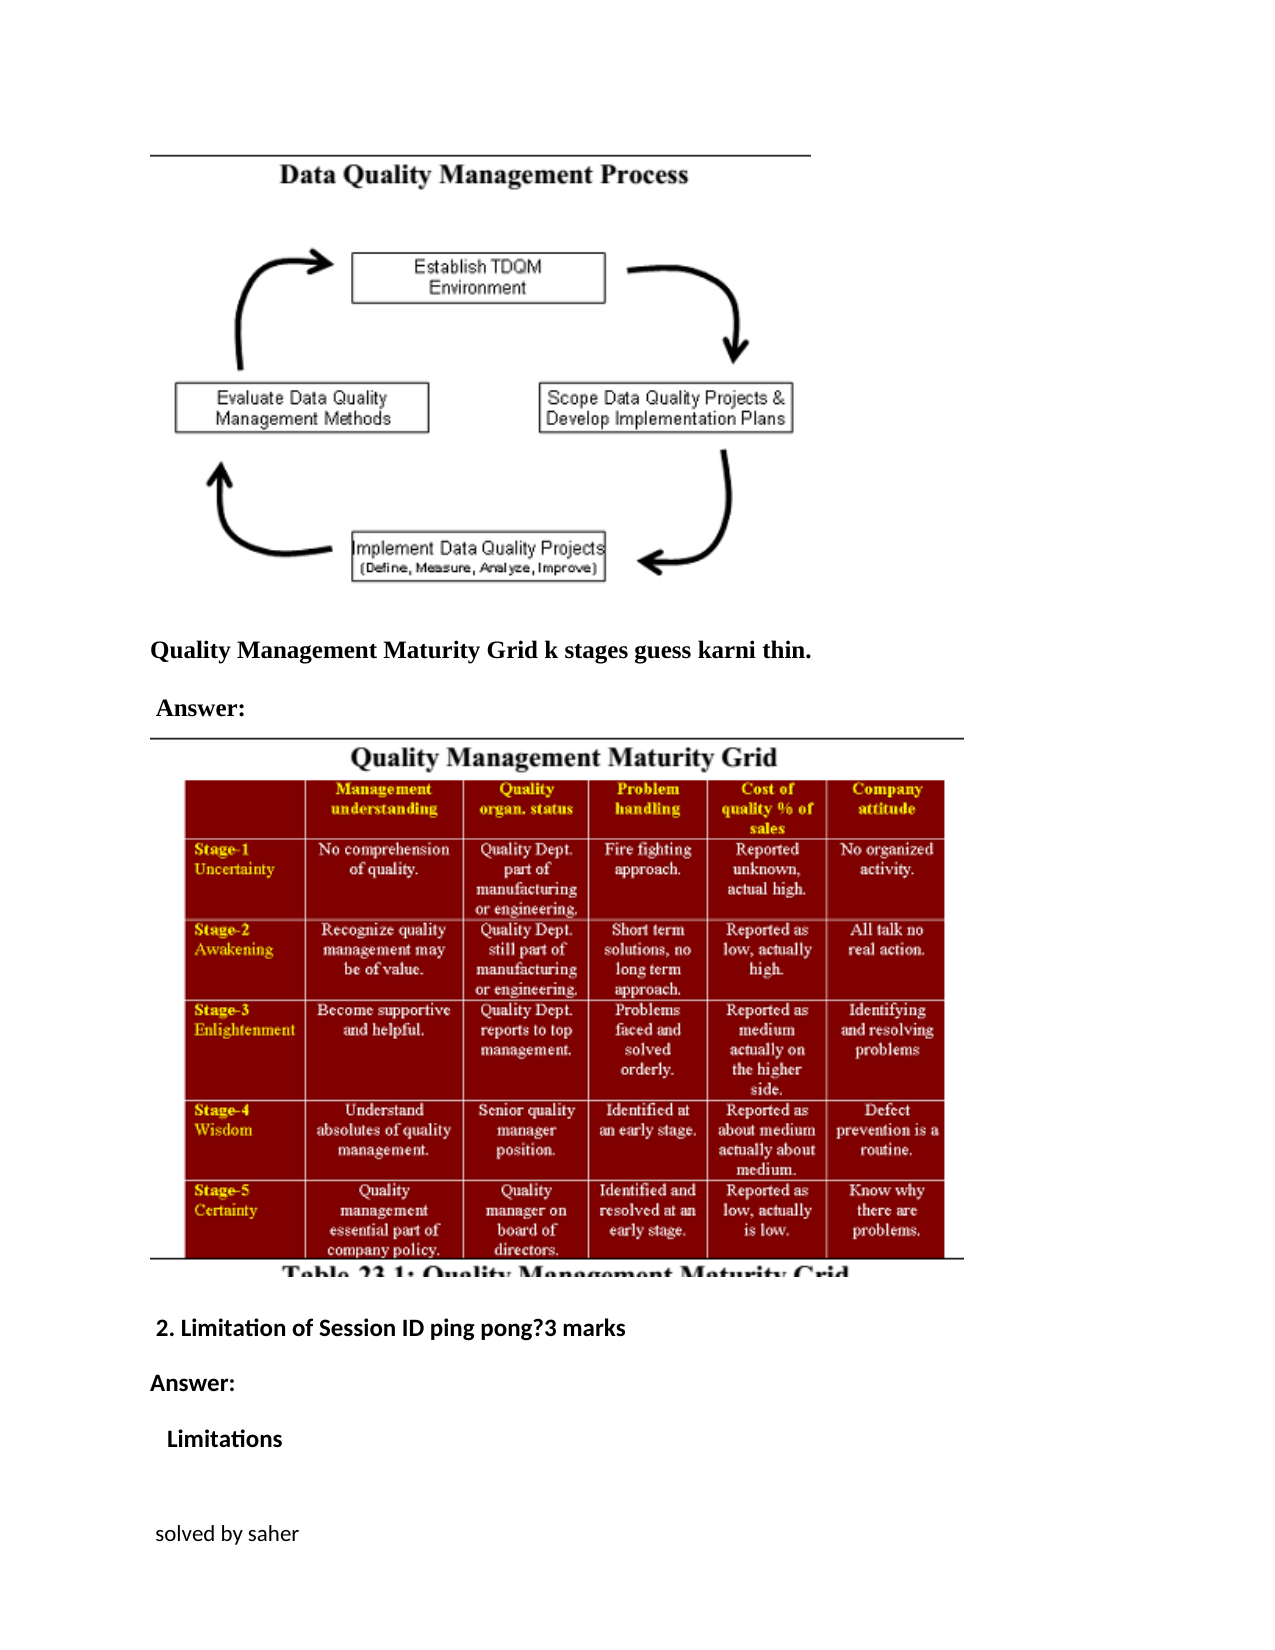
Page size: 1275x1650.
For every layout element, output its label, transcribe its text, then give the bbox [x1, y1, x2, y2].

text 2. Limitation of Session ID ping pong?3 marks [150, 1277, 1125, 1342]
text Quality Management Maturity Grid k stages guess karni thin. [150, 635, 1125, 664]
picture [150, 150, 811, 607]
picture [150, 722, 964, 1277]
text Limitations [150, 1423, 1125, 1454]
text Answer: [150, 1368, 1125, 1398]
text Answer: [150, 693, 1125, 722]
